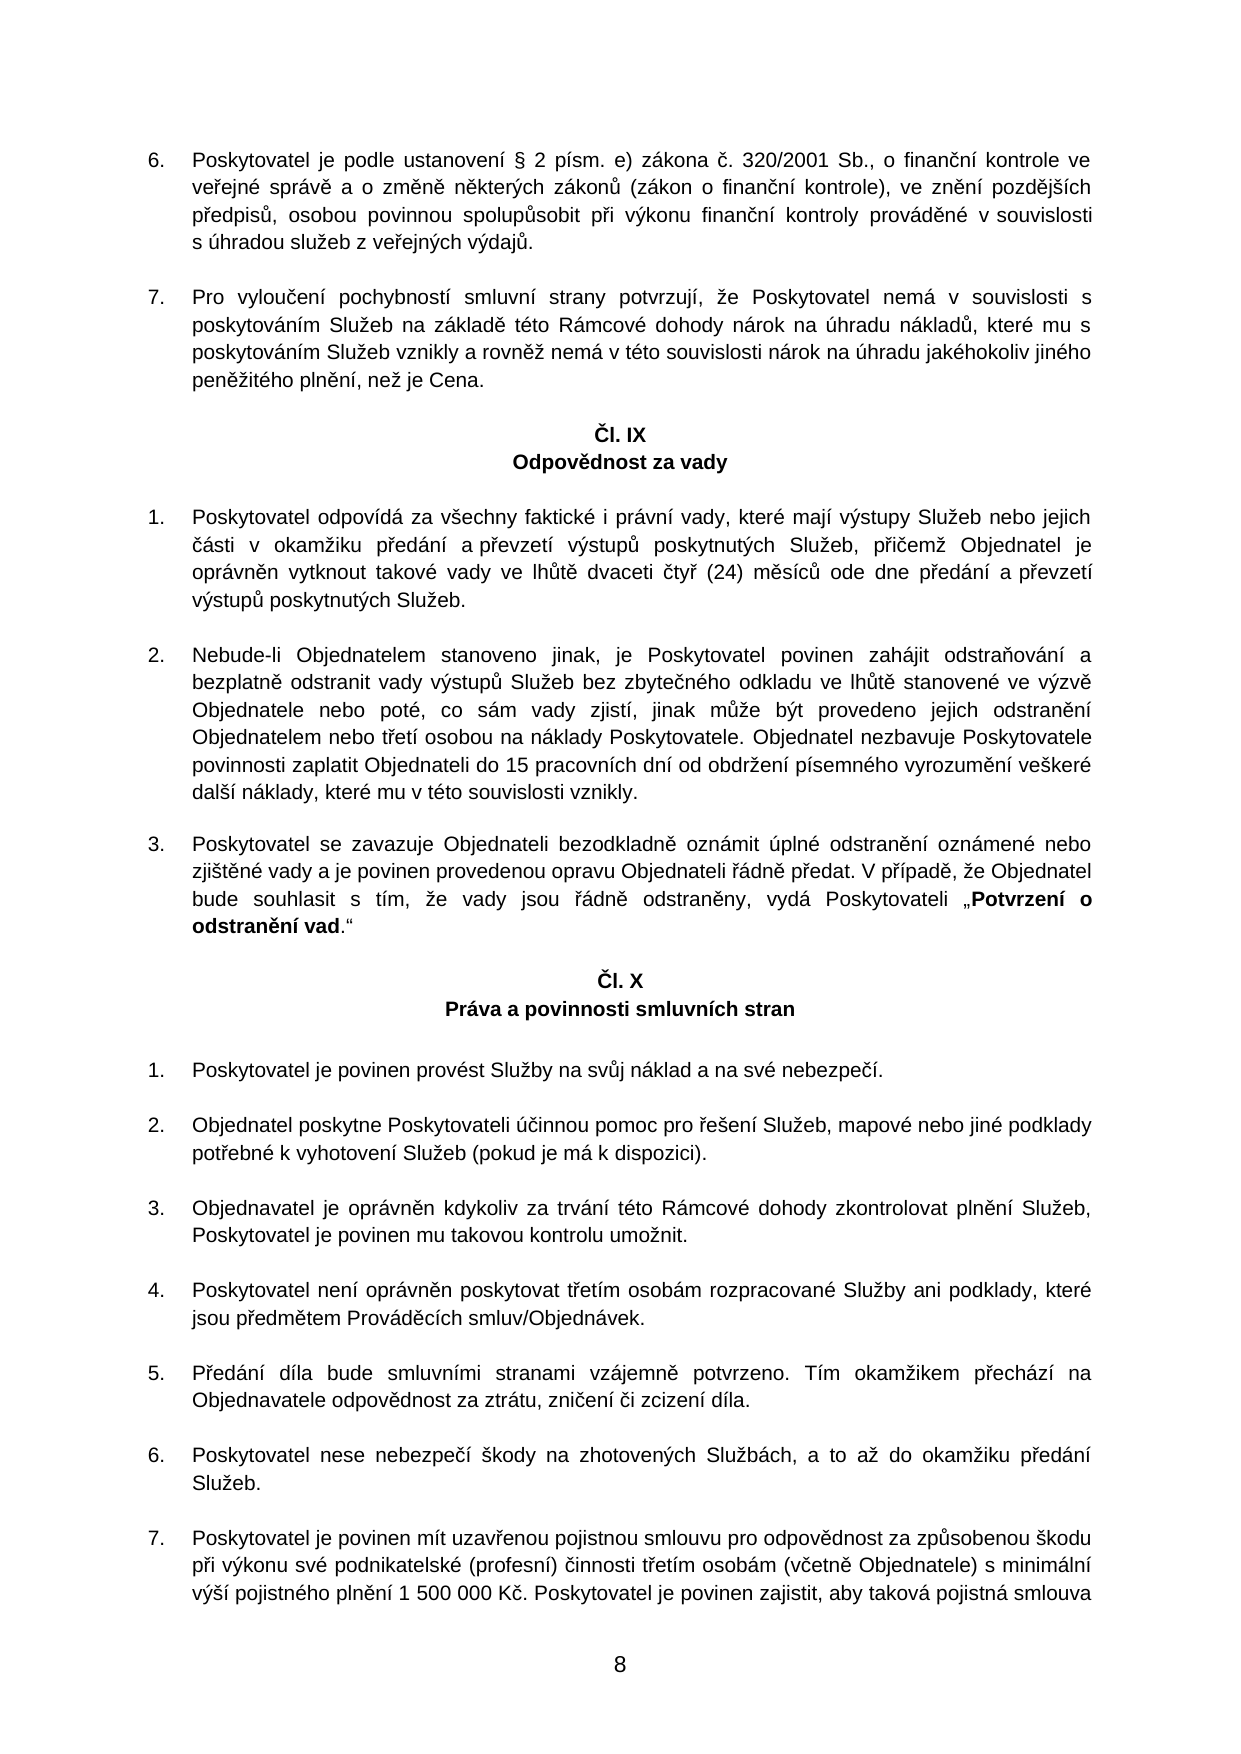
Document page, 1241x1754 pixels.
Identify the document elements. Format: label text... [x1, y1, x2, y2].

list Předání díla bude smluvními stranami vzájemně potvrzeno. Tím okamžikem přechází na Objednavatele odpovědnost za ztrátu, zničení či zcizení díla. [148, 1360, 1093, 1412]
text Čl. X [148, 969, 1093, 993]
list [148, 1525, 1093, 1604]
text Práva a povinnosti smluvních stran [148, 997, 1093, 1053]
list Poskytovatel odpovídá za všechny faktické i právní vady, které mají výstupy Služeb nebo jejich části v okamžiku předání a převzetí výstupů poskytnutých Služeb, přičemž Objednatel je oprávněn vytknout takové vady ve lhůtě dvaceti čtyř (24) měsíců ode dne předání a převzetí výstupů poskytnutých Služeb. [148, 505, 1093, 612]
list Objednatel poskytne Poskytovateli účinnou pomoc pro řešení Služeb, mapové nebo jiné podklady potřebné k vyhotovení Služeb (pokud je má k dispozici). [148, 1113, 1093, 1164]
list Poskytovatel se zavazuje Objednateli bezodkladně oznámit úplné odstranění oznámené nebo zjištěné vady a je povinen provedenou opravu Objednateli řádně předat. V případě, že Objednatel bude souhlasit s tím, že vady jsou řádně odstraněny, vydá Poskytovateli „Potvrzení o odstranění vad.“ [148, 832, 1093, 938]
list Poskytovatel je povinen provést Služby na svůj náklad a na své nebezpečí. [148, 1058, 1093, 1082]
text Odpovědnost za vady [148, 450, 1093, 474]
list Poskytovatel není oprávněn poskytovat třetím osobám rozpracované Služby ani podklady, které jsou předmětem Prováděcích smluv/Objednávek. [148, 1278, 1093, 1329]
list Poskytovatel je podle ustanovení § 2 písm. e) zákona č. 320/2001 Sb., o finanční kontrole ve veřejné správě a o změně některých zákonů (zákon o finanční kontrole), ve znění pozdějších předpisů, osobou povinnou spolupůsobit při výkonu finanční kontroly prováděné v souvislosti s úhradou služeb z veřejných výdajů. [148, 148, 1093, 254]
list Poskytovatel nese nebezpečí škody na zhotovených Službách, a to až do okamžiku předání Služeb. [148, 1443, 1093, 1494]
subtitle Čl. IX [148, 423, 1093, 447]
list Objednavatel je oprávněn kdykoliv za trvání této Rámcové dohody zkontrolovat plnění Služeb, Poskytovatel je povinen mu takovou kontrolu umožnit. [148, 1195, 1093, 1247]
list Nebude-li Objednatelem stanoveno jinak, je Poskytovatel povinen zahájit odstraňování a bezplatně odstranit vady výstupů Služeb bez zbytečného odkladu ve lhůtě stanovené ve výzvě Objednatele nebo poté, co sám vady zjistí, jinak může být provedeno jejich odstranění Objednatelem nebo třetí osobou na náklady Poskytovatele. Objednatel nezbavuje Poskytovatele povinnosti zaplatit Objednateli do 15 pracovních dní od obdržení písemného vyrozumění veškeré další náklady, které mu v této souvislosti vznikly. [148, 643, 1093, 804]
list Pro vyloučení pochybností smluvní strany potvrzují, že Poskytovatel nemá v souvislosti s poskytováním Služeb na základě této Rámcové dohody nárok na úhradu nákladů, které mu s poskytováním Služeb vznikly a rovněž nemá v této souvislosti nárok na úhradu jakéhokoliv jiného peněžitého plnění, než je Cena. [148, 285, 1093, 392]
